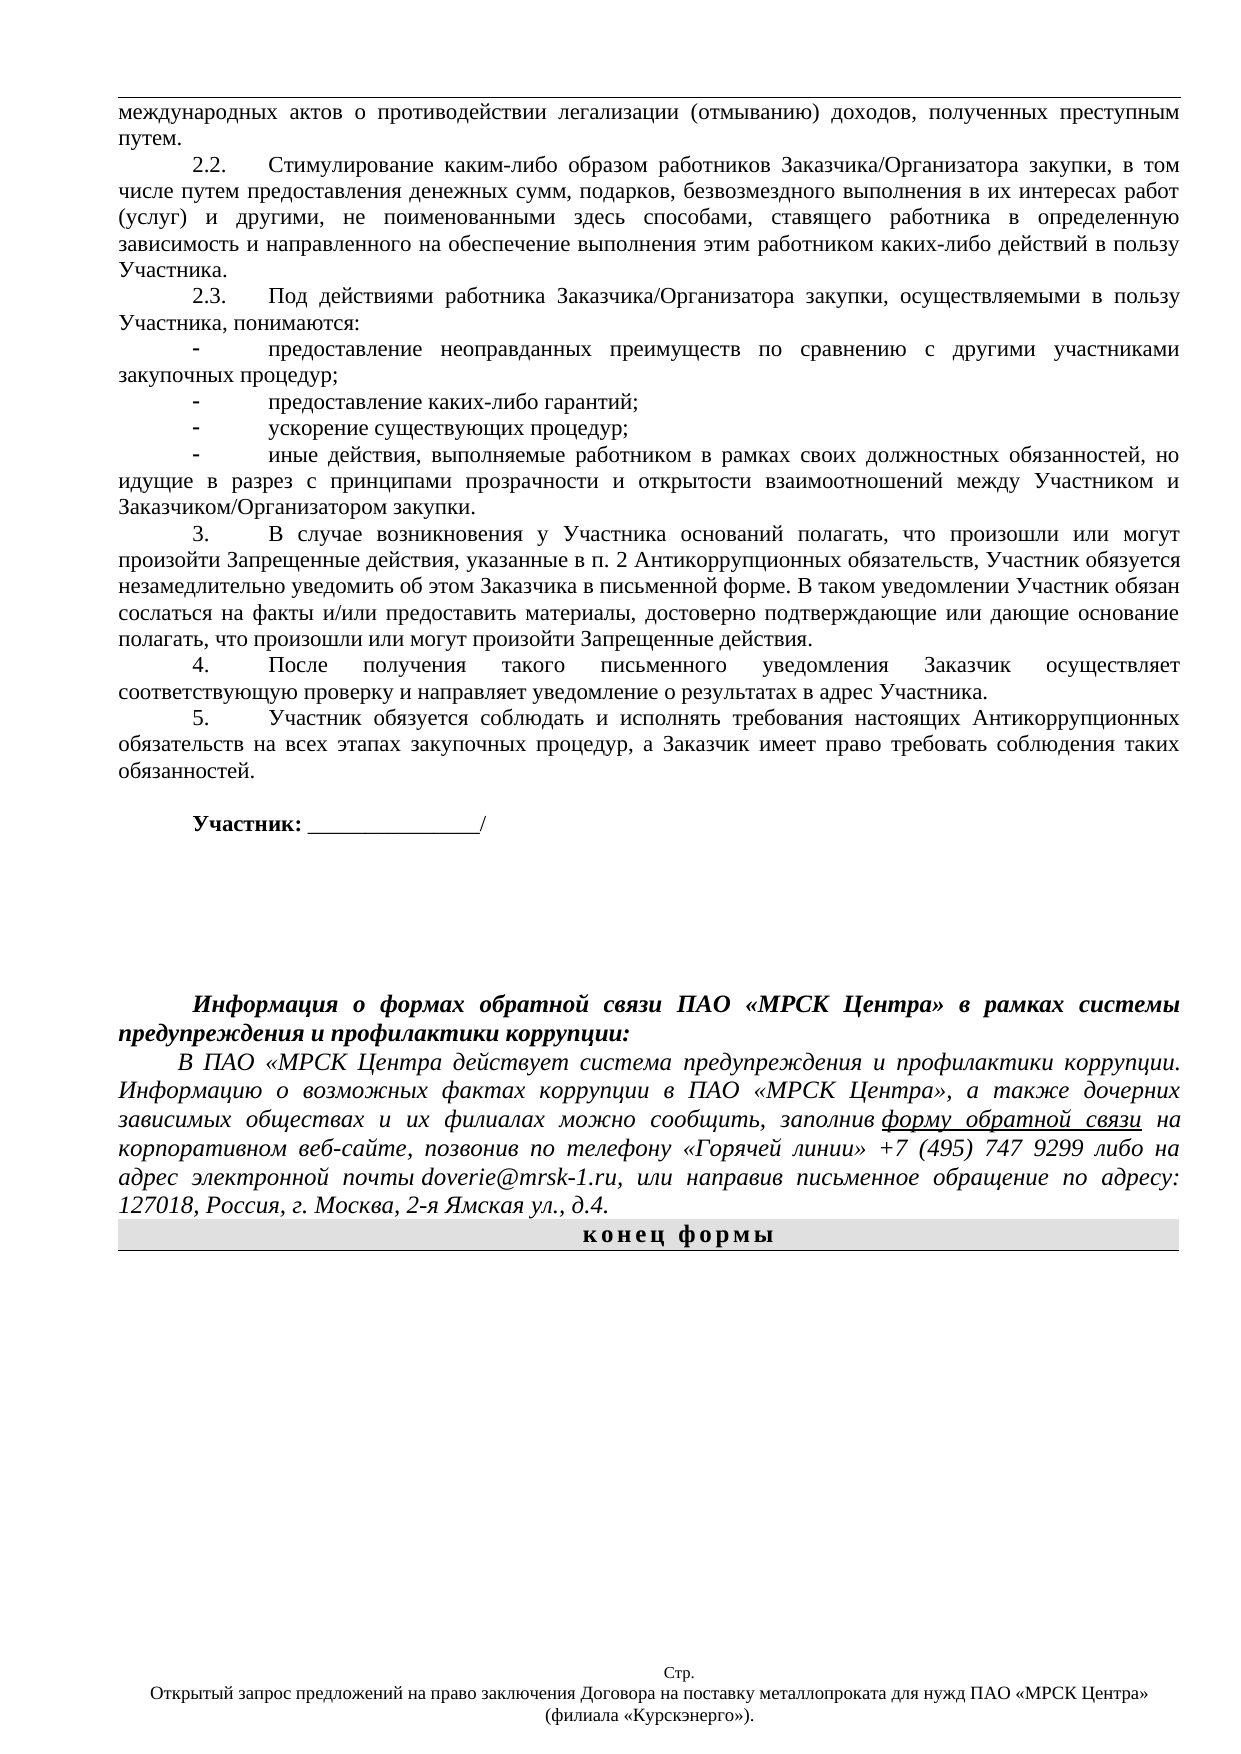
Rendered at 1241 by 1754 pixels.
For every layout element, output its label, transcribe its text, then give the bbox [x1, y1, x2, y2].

list предоставление каких-либо гарантий; [118, 388, 1181, 414]
list Под действиями работника Заказчика/Организатора закупки, осуществляемыми в пользу Участника, понимаются: [118, 282, 1181, 335]
list иные действия, выполняемые работником в рамках своих должностных обязанностей, но идущие в разрез с принципами прозрачности и открытости взаимоотношений между Участником и Заказчиком/Организатором закупки. [118, 441, 1181, 520]
text Информация о формах обратной связи ПАО «МРСК Центра» в рамках системы предупреждения и профилактики коррупции: [118, 989, 1181, 1047]
list Cтимулирование каким-либо образом работников Заказчика/Организатора закупки, в том числе путем предоставления денежных сумм, подарков, безвозмездного выполнения в их интересах работ (услуг) и другими, не поименованными здесь способами, ставящего работника в определенную зависимость и направленного на обеспечение выполнения этим работником каких-либо действий в пользу Участника. [118, 151, 1181, 282]
list После получения такого письменного уведомления Заказчик осуществляет соответствующую проверку и направляет уведомление о результатах в адрес Участника. [118, 651, 1181, 704]
list предоставление неоправданных преимуществ по сравнению с другими участниками закупочных процедур; [118, 335, 1181, 388]
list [118, 98, 1181, 151]
text Участник: _______________/ [118, 809, 1181, 836]
list ускорение существующих процедур; [118, 414, 1181, 441]
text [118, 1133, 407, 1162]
text конец формы [118, 1219, 1179, 1250]
text В ПАО «МРСК Центра действует система предупреждения и профилактики коррупции. Информацию о возможных фактах коррупции в ПАО «МРСК Центра», а также дочерних зависимых обществах и их филиалах можно сообщить, заполнив форму обратной связи на корпоративном веб-сайте, позвонив по телефону «Горячей линии» +7 (495) 747 9299 либо на адрес электронной почты doverie@mrsk-1.ru, или направив письменное обращение по адресу: 127018, Россия, г. Москва, 2-я Ямская ул., д.4. [118, 1047, 1181, 1076]
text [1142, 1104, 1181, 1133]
list В случае возникновения у Участника оснований полагать, что произошли или могут произойти Запрещенные действия, указанные в п. 2 Антикоррупционных обязательств, Участник обязуется незамедлительно уведомить об этом Заказчика в письменной форме. В таком уведомлении Участник обязан сослаться на факты и/или предоставить материалы, достоверно подтверждающие или дающие основание полагать, что произошли или могут произойти Запрещенные действия. [118, 520, 1181, 651]
list Участник обязуется соблюдать и исполнять требования настоящих Антикоррупционных обязательств на всех этапах закупочных процедур, а Заказчик имеет право требовать соблюдения таких обязанностей. [118, 704, 1181, 783]
text В ПАО «МРСК Центра действует система предупреждения и профилактики коррупции. Информацию о возможных фактах коррупции в ПАО «МРСК Центра», а также дочерних зависимых обществах и их филиалах можно сообщить, заполнив форму обратной связи на корпоративном веб-сайте, позвонив по телефону «Горячей линии» +7 (495) 747 9299 либо на адрес электронной почты doverie@mrsk-1.ru, или направив письменное обращение по адресу: 127018, Россия, г. Москва, 2-я Ямская ул., д.4. [415, 1162, 1181, 1219]
